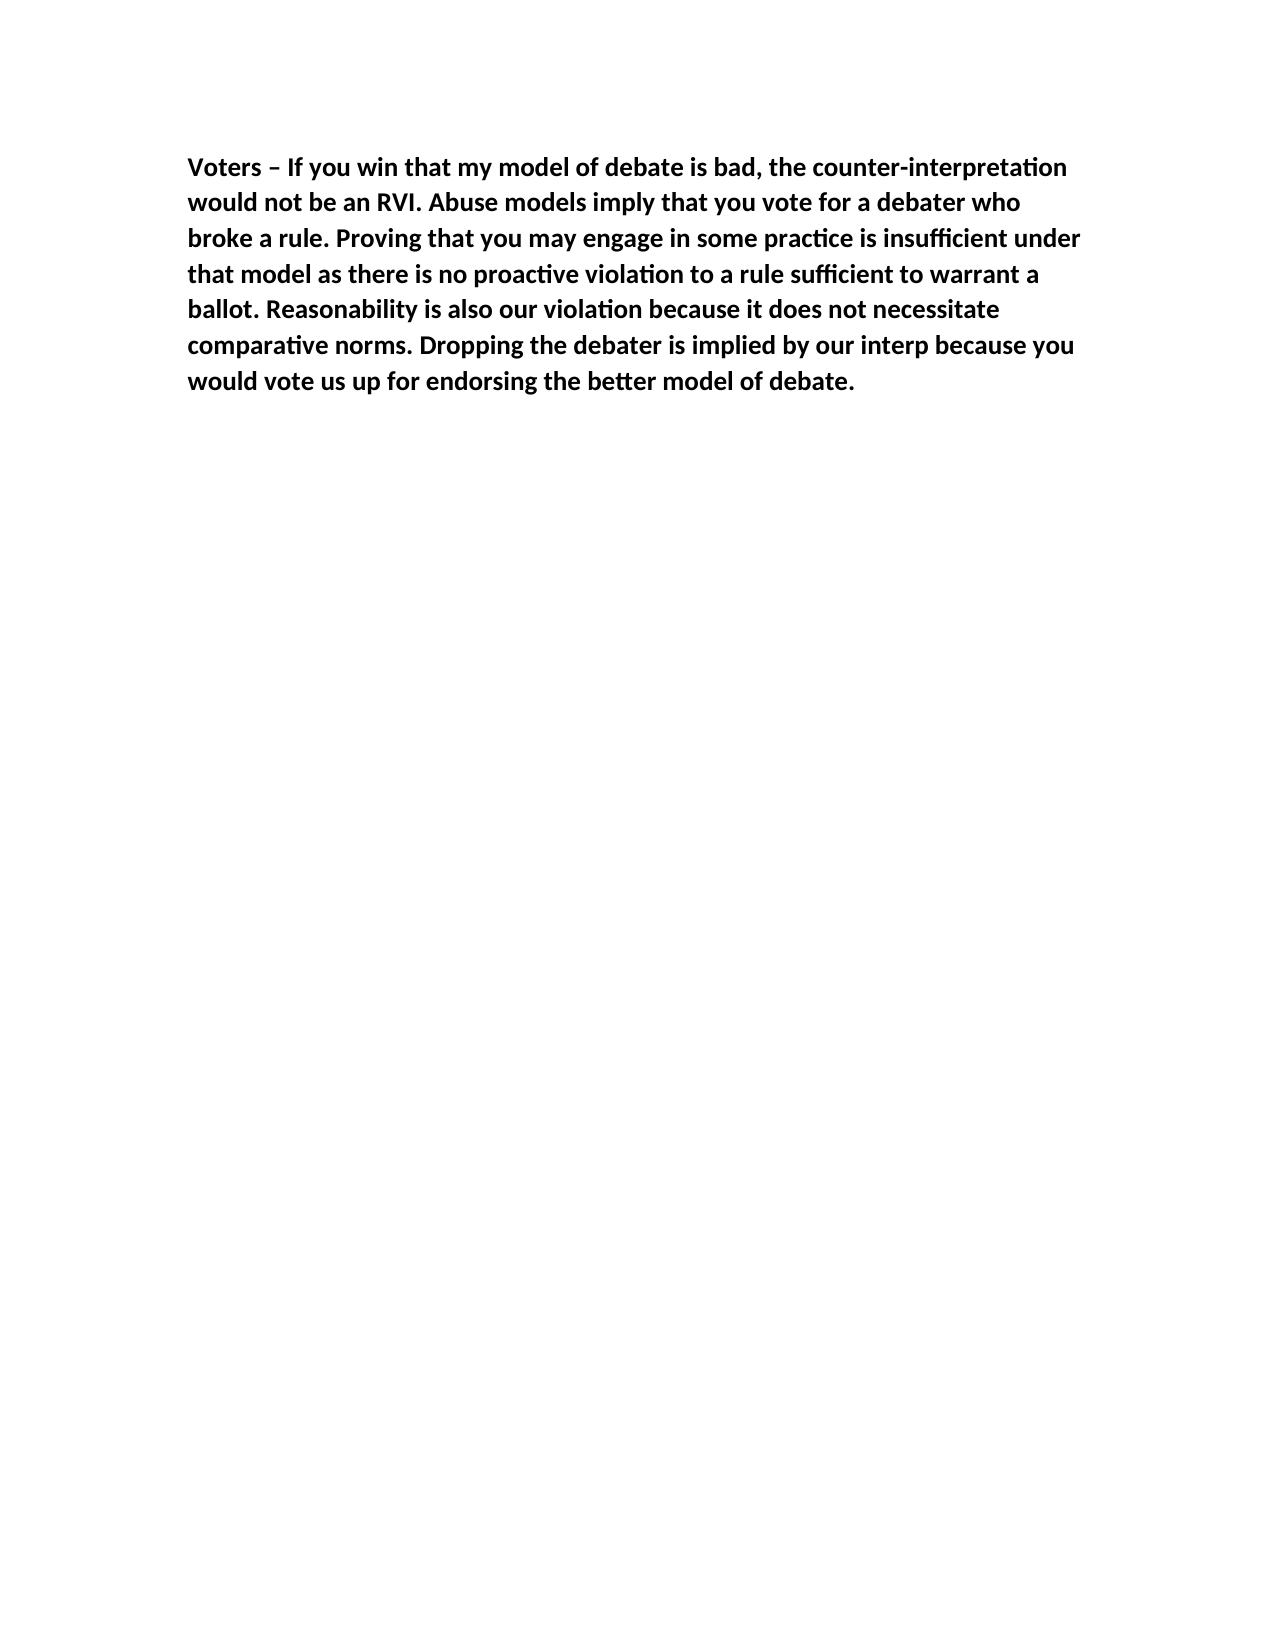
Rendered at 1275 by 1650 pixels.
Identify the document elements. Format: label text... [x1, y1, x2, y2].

subtitle Voters – If you win that my model of debate is bad, the counter-interpretation would not be an RVI. Abuse models imply that you vote for a debater who broke a rule. Proving that you may engage in some practice is insufficient under that model as there is no proactive violation to a rule sufficient to warrant a ballot. Reasonability is also our violation because it does not necessitate comparative norms. Dropping the debater is implied by our interp because you would vote us up for endorsing the better model of debate. [187, 150, 1087, 397]
